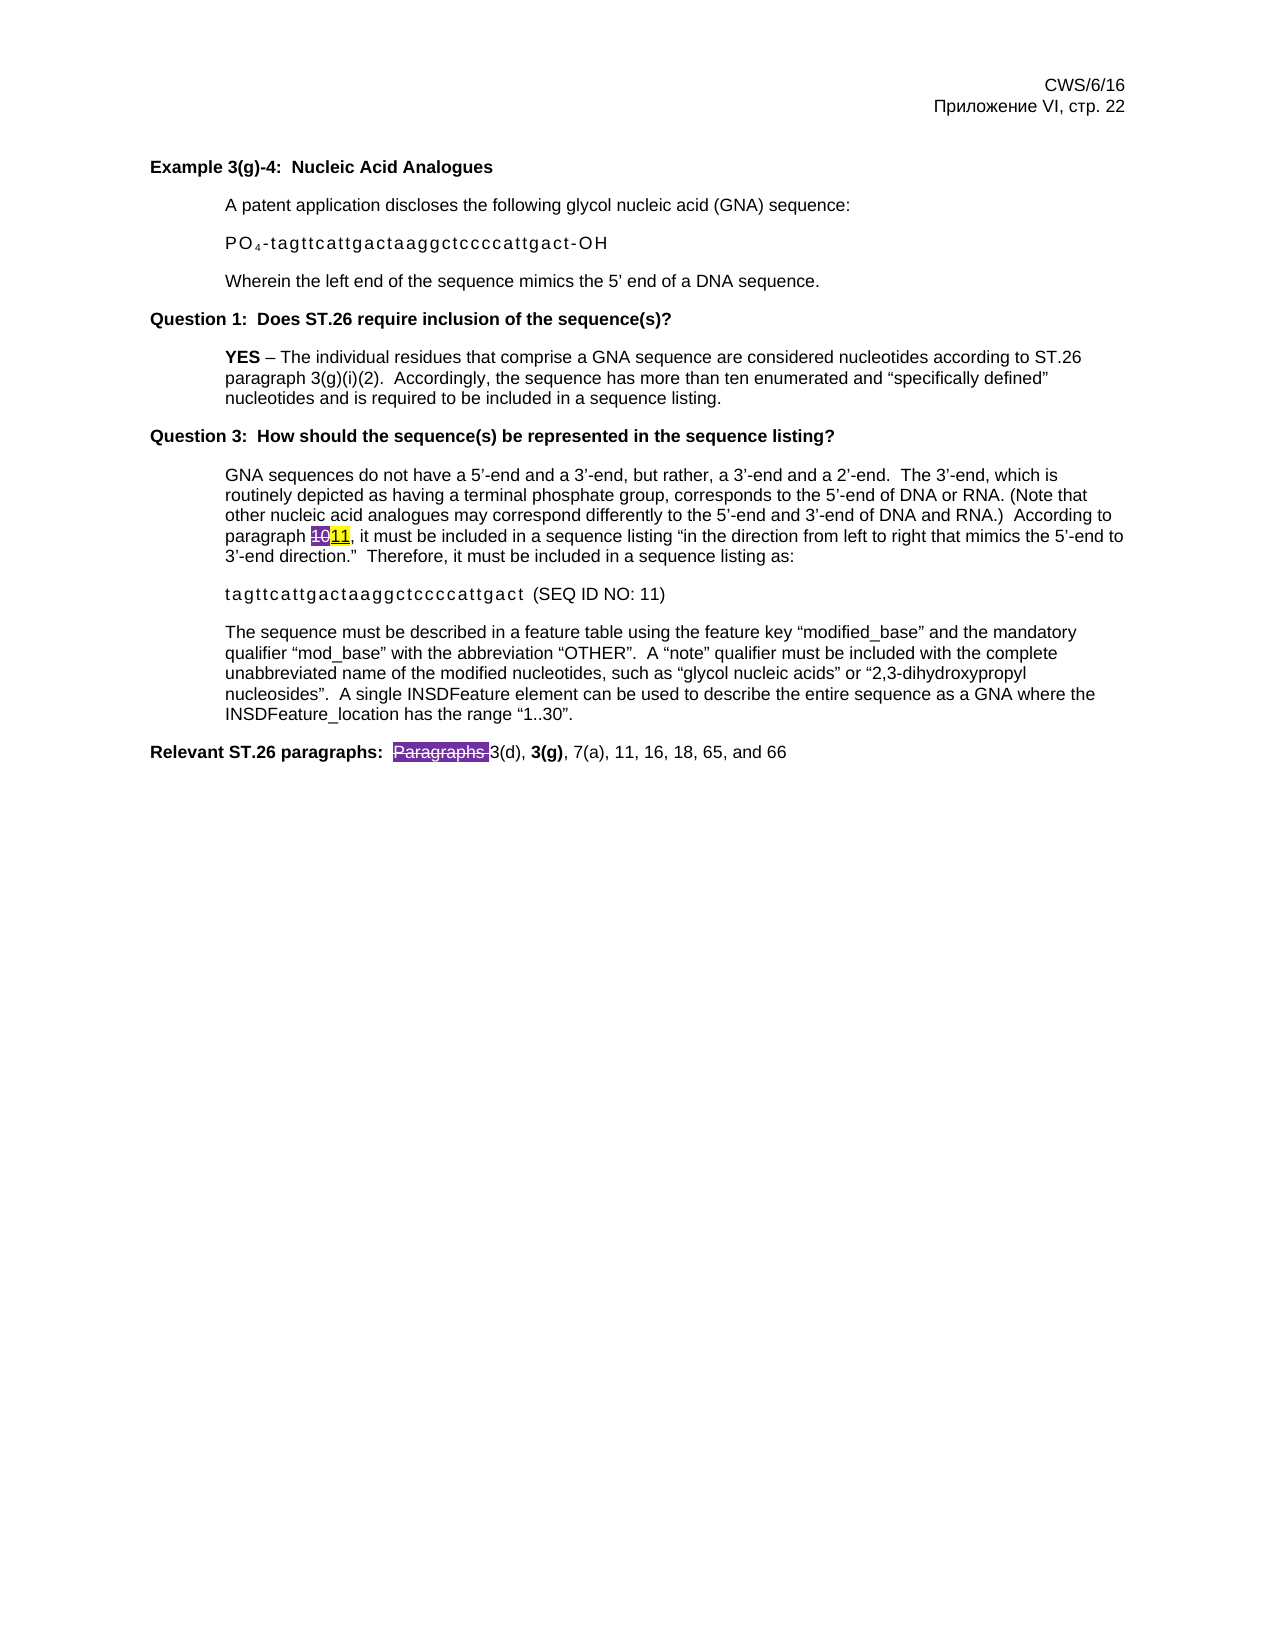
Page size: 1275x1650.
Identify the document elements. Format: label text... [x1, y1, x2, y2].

text PO4-tagttcattgactaaggctccccattgact-OH [150, 233, 1125, 253]
text Relevant ST.26 paragraphs: Paragraphs 3(d), 3(g), 7(a), 11, 16, 18, 65, and 66 [489, 742, 1125, 762]
text Example 3(g)-4: Nucleic Acid Analogues [150, 157, 1125, 177]
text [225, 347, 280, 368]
text Relevant ST.26 paragraphs: Paragraphs 3(d), 3(g), 7(a), 11, 16, 18, 65, and 66 [150, 742, 393, 762]
text GNA sequences do not have a 5’-end and a 3’-end, but rather, a 3’-end and a 2’-end. The 3’-end, which is routinely depicted as having a terminal phosphate group, corresponds to the 5’-end of DNA or RNA. (Note that other nucleic acid analogues may correspond differently to the 5’-end and 3’-end of DNA and RNA.) According to paragraph 1011, it must be included in a sequence listing “in the direction from left to right that mimics the 5’-end to 3’-end direction.” Therefore, it must be included in a sequence listing as: [225, 464, 1125, 566]
text Question 1: Does ST.26 require inclusion of the sequence(s)? [150, 309, 1125, 329]
text A patent application discloses the following glycol nucleic acid (GNA) sequence: [225, 195, 1125, 215]
text The sequence must be described in a feature table using the feature key “modified_base” and the mandatory qualifier “mod_base” with the abbreviation “OTHER”. A “note” qualifier must be included with the complete unabbreviated name of the modified nucleotides, such as “glycol nucleic acids” or “2,3-dihydroxypropyl nucleosides”. A single INSDFeature element can be used to describe the entire sequence as a GNA where the INSDFeature_location has the range “1..30”. [225, 622, 1125, 724]
text tagttcattgactaaggctccccattgact (SEQ ID NO: 11) [150, 584, 1125, 604]
text Wherein the left end of the sequence mimics the 5’ end of a DNA sequence. [225, 271, 1125, 291]
text Question 3: How should the sequence(s) be represented in the sequence listing? [150, 426, 1125, 447]
text YES – The individual residues that comprise a GNA sequence are considered nucleotides according to ST.26 paragraph 3(g)(i)(2). Accordingly, the sequence has more than ten enumerated and “specifically defined” nucleotides and is required to be included in a sequence listing. [722, 347, 1125, 408]
